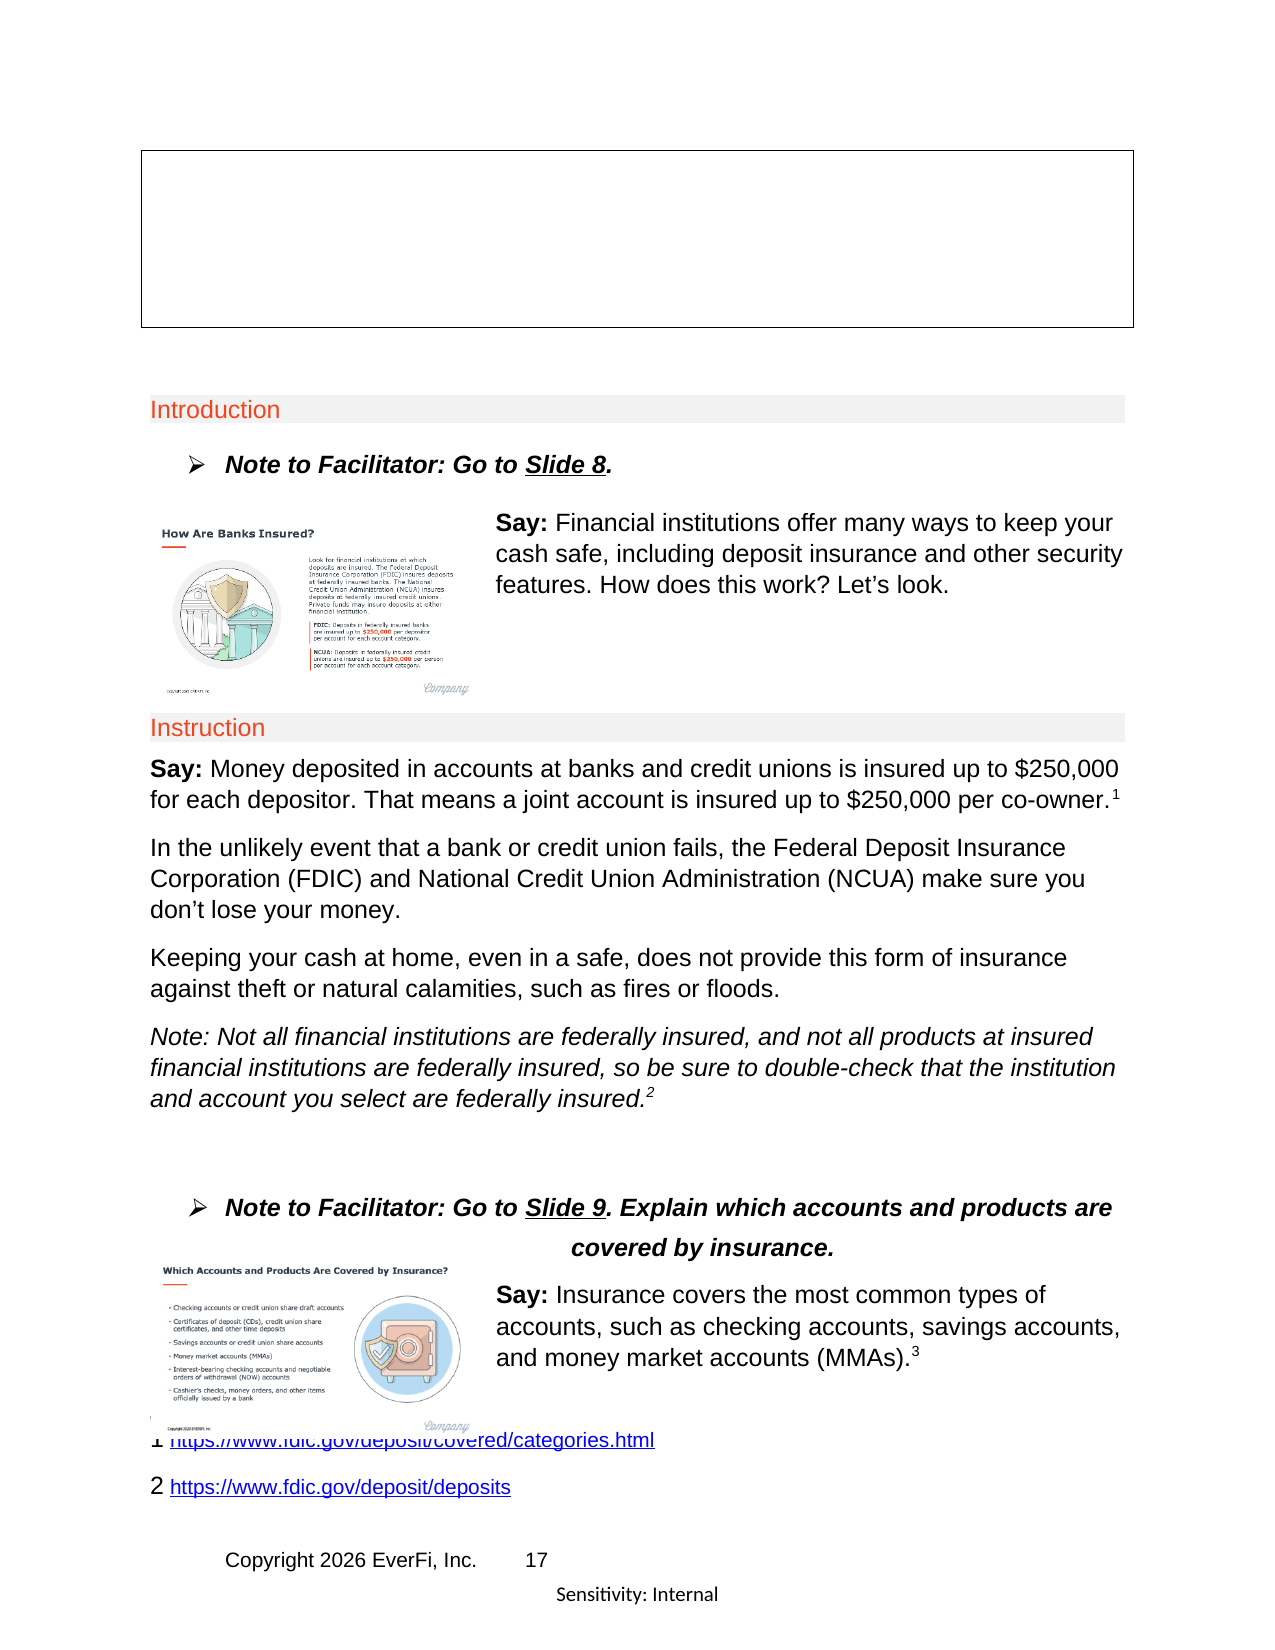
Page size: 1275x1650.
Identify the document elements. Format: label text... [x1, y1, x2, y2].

list Note to Facilitator: Go to Slide 9. Explain which accounts and products are covered by insurance. [187, 1179, 1125, 1262]
text Say: Financial institutions offer many ways to keep your cash safe, including deposit insurance and other security features. How does this work? Let’s look. [150, 508, 1125, 599]
subtitle Introduction [150, 395, 1125, 423]
text Keeping your cash at home, even in a safe, does not provide this form of insurance against theft or natural calamities, such as fires or floods. [150, 943, 1125, 1003]
subtitle Instruction [150, 713, 1125, 742]
text Say: Money deposited in accounts at banks and credit unions is insured up to $250,000 for each depositor. That means a joint account is insured up to $250,000 per co-owner. [150, 754, 1125, 814]
text Say: Insurance covers the most common types of accounts, such as checking accounts, savings accounts, and money market accounts (MMAs). [478, 1281, 1125, 1371]
text Note: Not all financial institutions are federally insured, and not all products at insured financial institutions are federally insured, so be sure to double-check that the institution and account you select are federally insured. [150, 1022, 1125, 1113]
list Note to Facilitator: Go to Slide 8. [187, 436, 1125, 487]
picture [149, 517, 477, 701]
text In the unlikely event that a bank or credit union fails, the Federal Deposit Insurance Corporation (FDIC) and National Credit Union Administration (NCUA) make sure you don’t lose your money. [150, 833, 1125, 924]
picture [150, 1254, 478, 1439]
